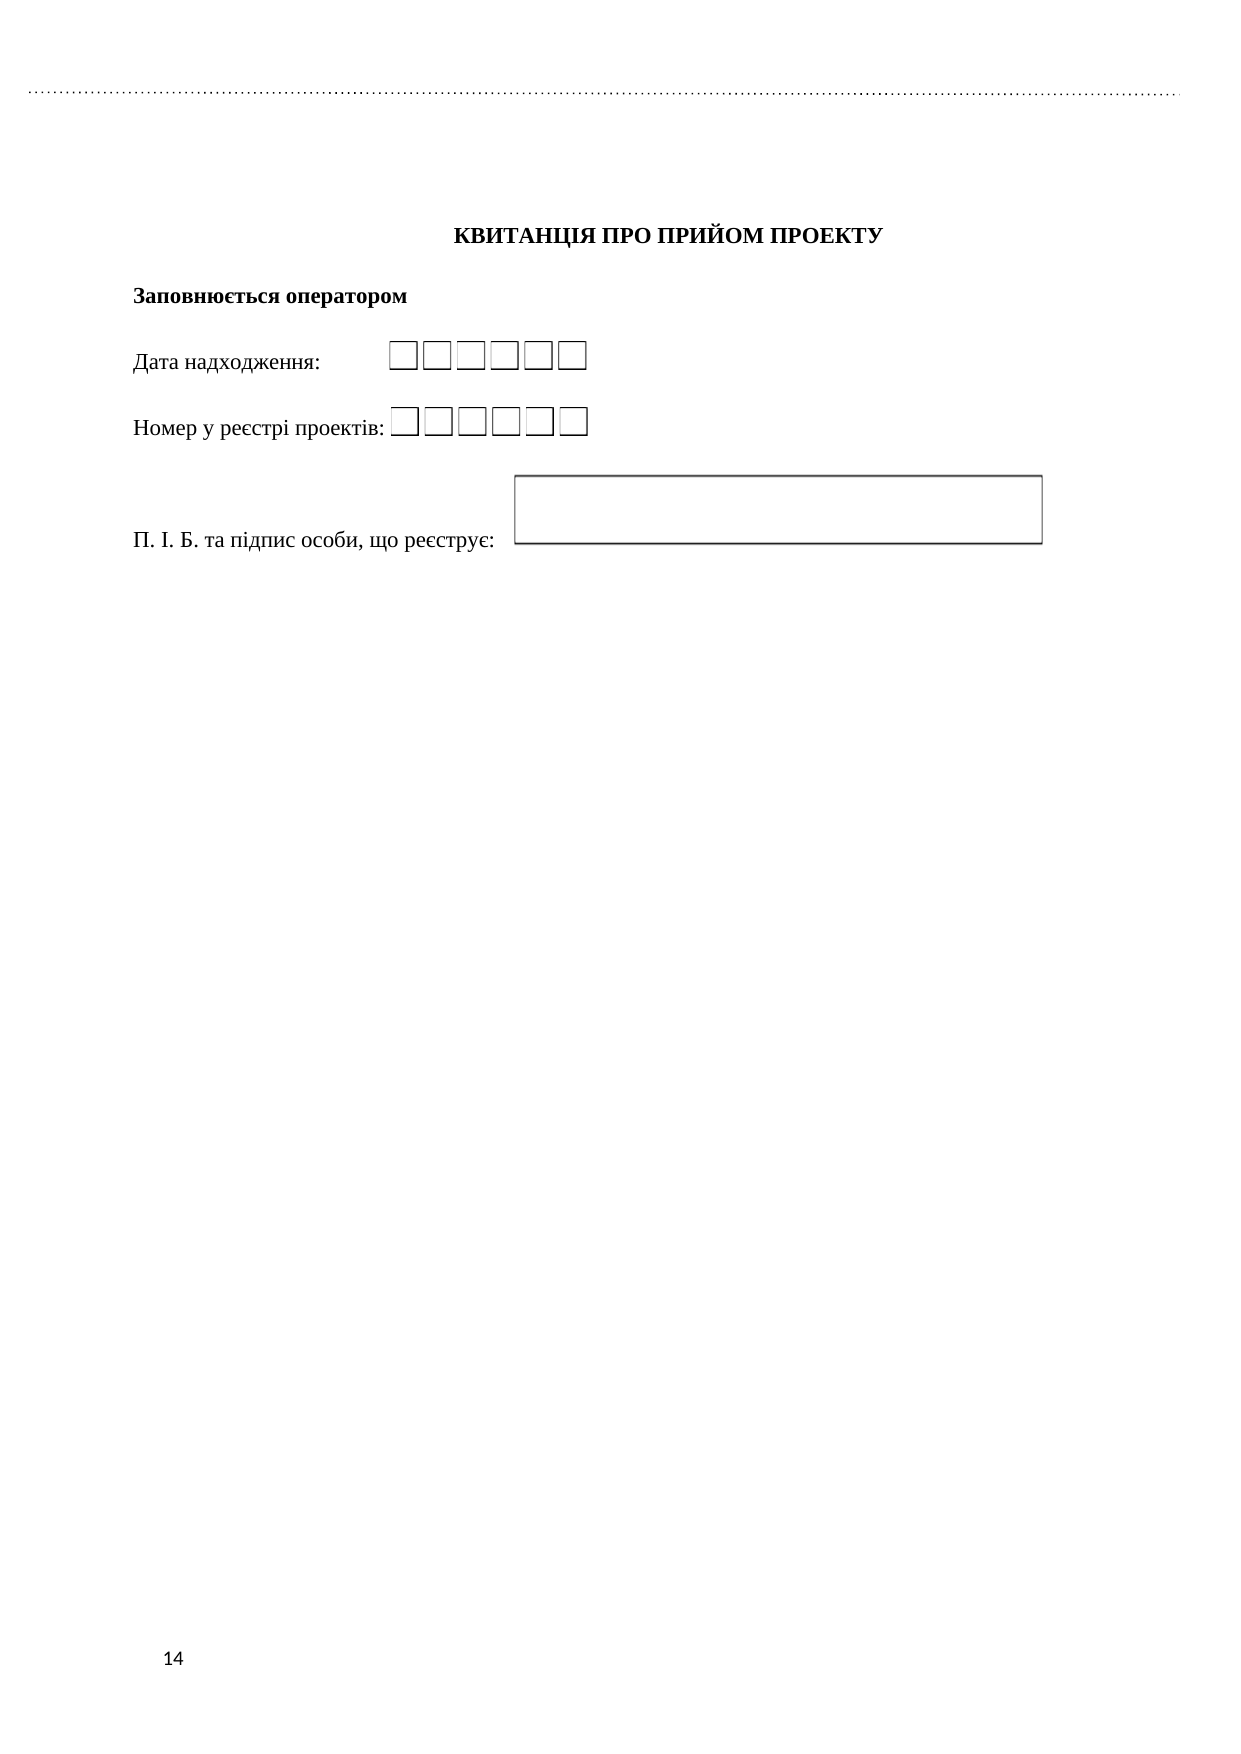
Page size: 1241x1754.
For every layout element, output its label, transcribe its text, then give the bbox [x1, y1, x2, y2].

picture [524, 341, 553, 370]
picture [512, 473, 1044, 548]
picture [423, 341, 452, 370]
picture [391, 407, 419, 436]
picture [492, 407, 521, 436]
picture [526, 407, 554, 436]
picture [490, 341, 519, 370]
picture [558, 341, 587, 370]
picture [457, 341, 486, 370]
picture [458, 407, 487, 436]
picture [424, 407, 453, 436]
picture [389, 341, 418, 370]
table_header КВИТАНЦІЯ ПРО ПРИЙОМ ПРОЕКТУ Заповнюється оператором Дата надходження: Номер у реєстрі проектів: П. І. Б. та підпис особи, що реєструє: [122, 163, 1215, 577]
picture [559, 407, 588, 436]
